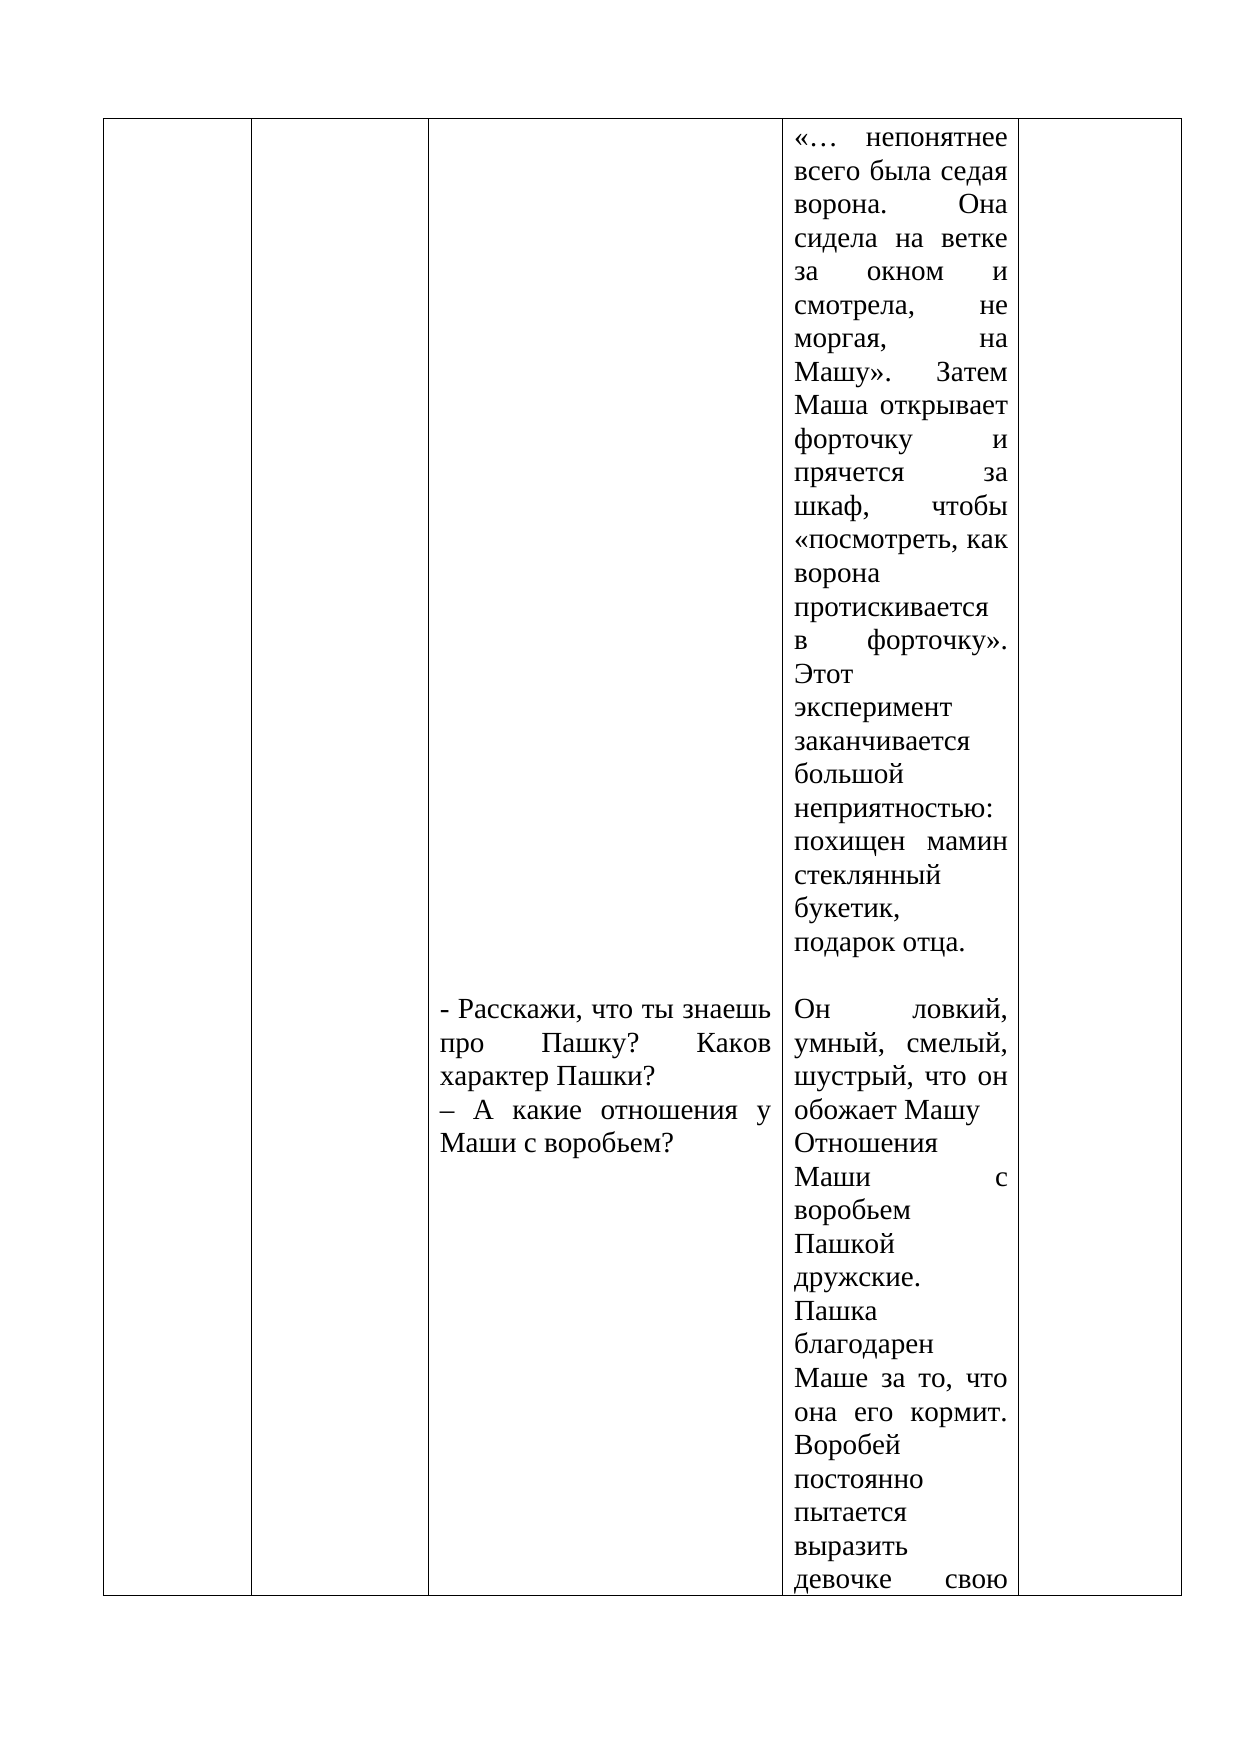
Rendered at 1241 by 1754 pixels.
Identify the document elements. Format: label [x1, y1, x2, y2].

table_cell [783, 119, 1018, 1595]
table_cell [252, 119, 428, 1595]
table_cell [429, 119, 782, 1595]
table_cell [104, 119, 251, 1595]
table_cell [1019, 119, 1181, 1595]
